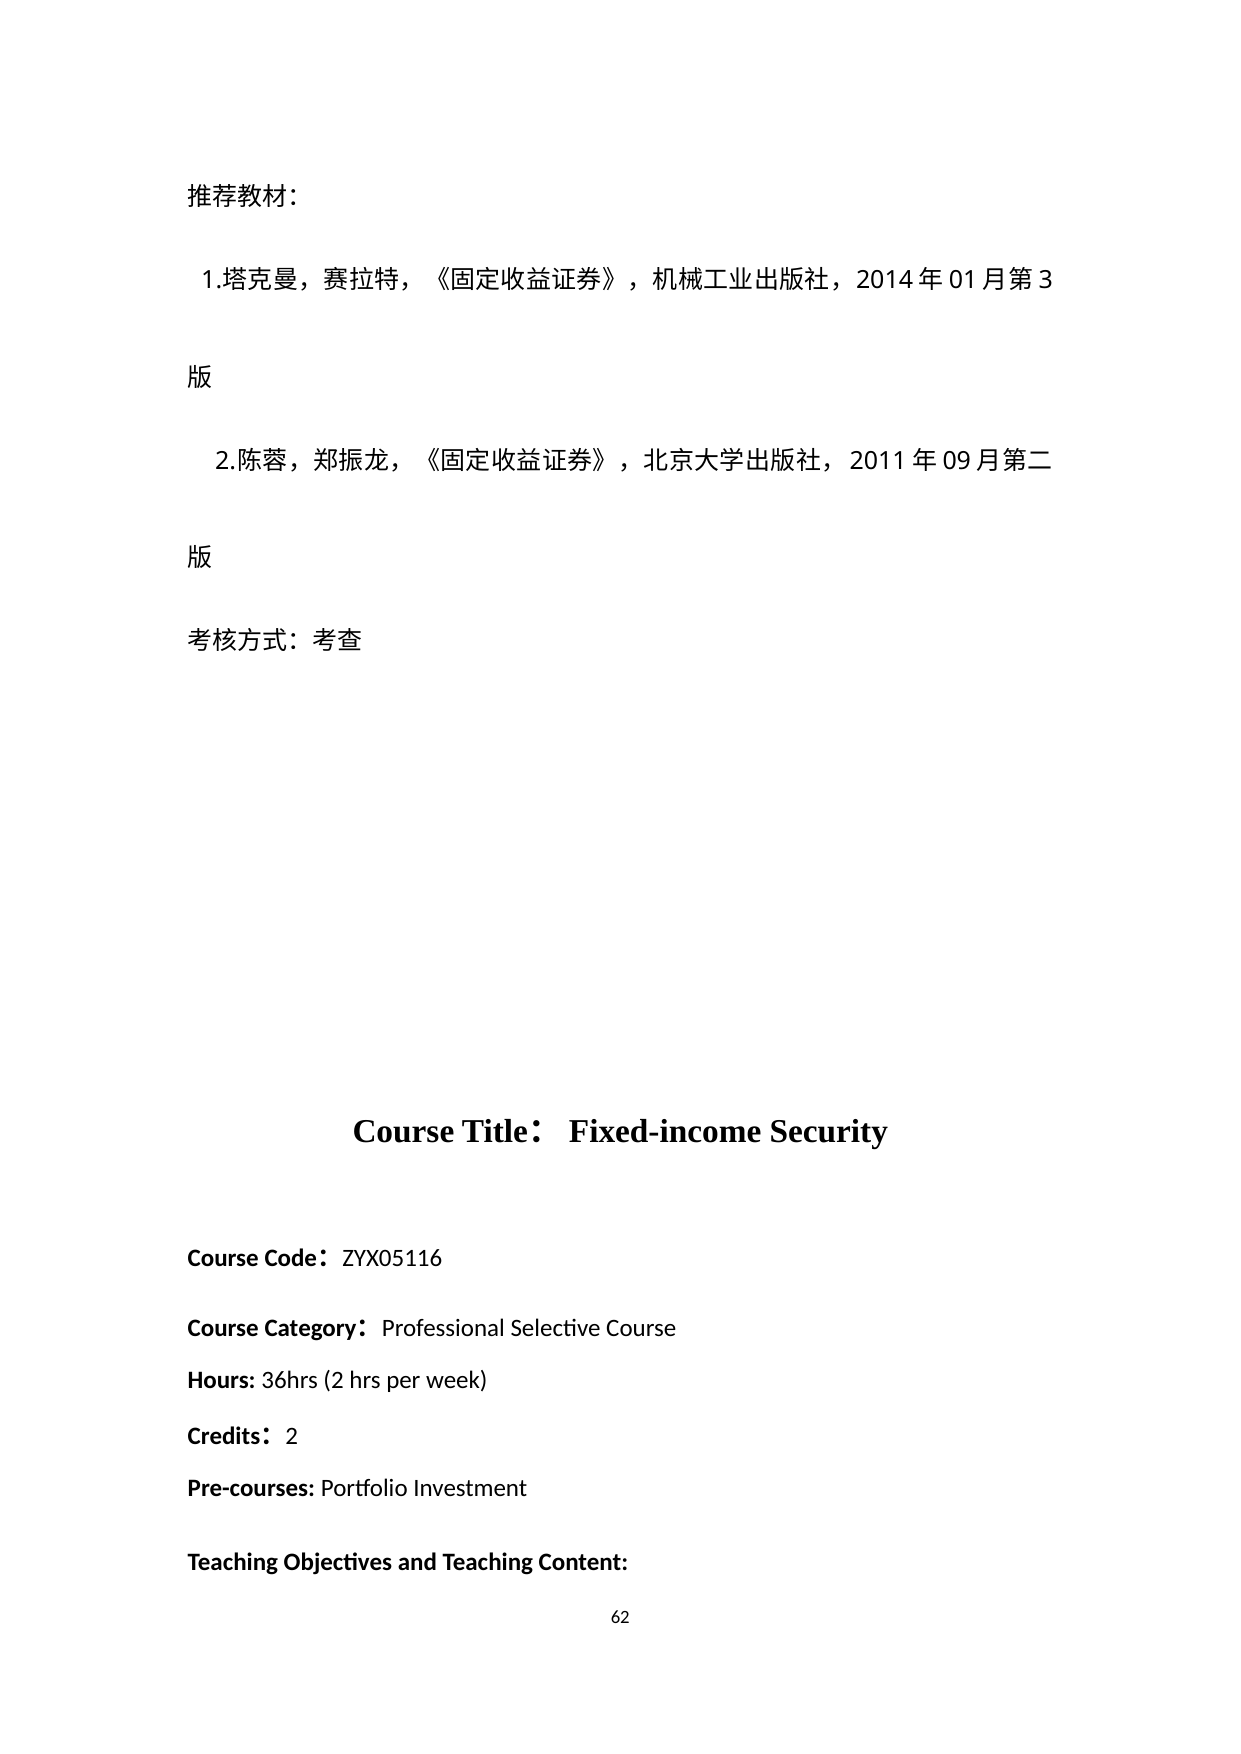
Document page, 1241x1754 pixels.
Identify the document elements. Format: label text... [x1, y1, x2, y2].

text Course Category：Professional Selective Course [187, 1293, 1053, 1358]
text 考核方式：考查 [187, 606, 1053, 671]
text Pre-courses: Portfolio Investment [187, 1471, 1053, 1504]
subtitle Course Title： Fixed-income Security [187, 1096, 1053, 1161]
text 1.塔克曼，赛拉特，《固定收益证券》，机械工业出版社，2014年01月第3版 [187, 245, 1053, 408]
text Hours: 36hrs (2 hrs per week) [187, 1364, 1053, 1396]
text 2.陈蓉，郑振龙，《固定收益证券》，北京大学出版社，2011年09月第二版 [187, 426, 1053, 588]
text 推荐教材： [187, 162, 1053, 227]
text Teaching Objectives and Teaching Content: [187, 1545, 1053, 1578]
text Credits：2 [187, 1401, 1053, 1466]
text Course Code：ZYX05116 [187, 1223, 1053, 1288]
